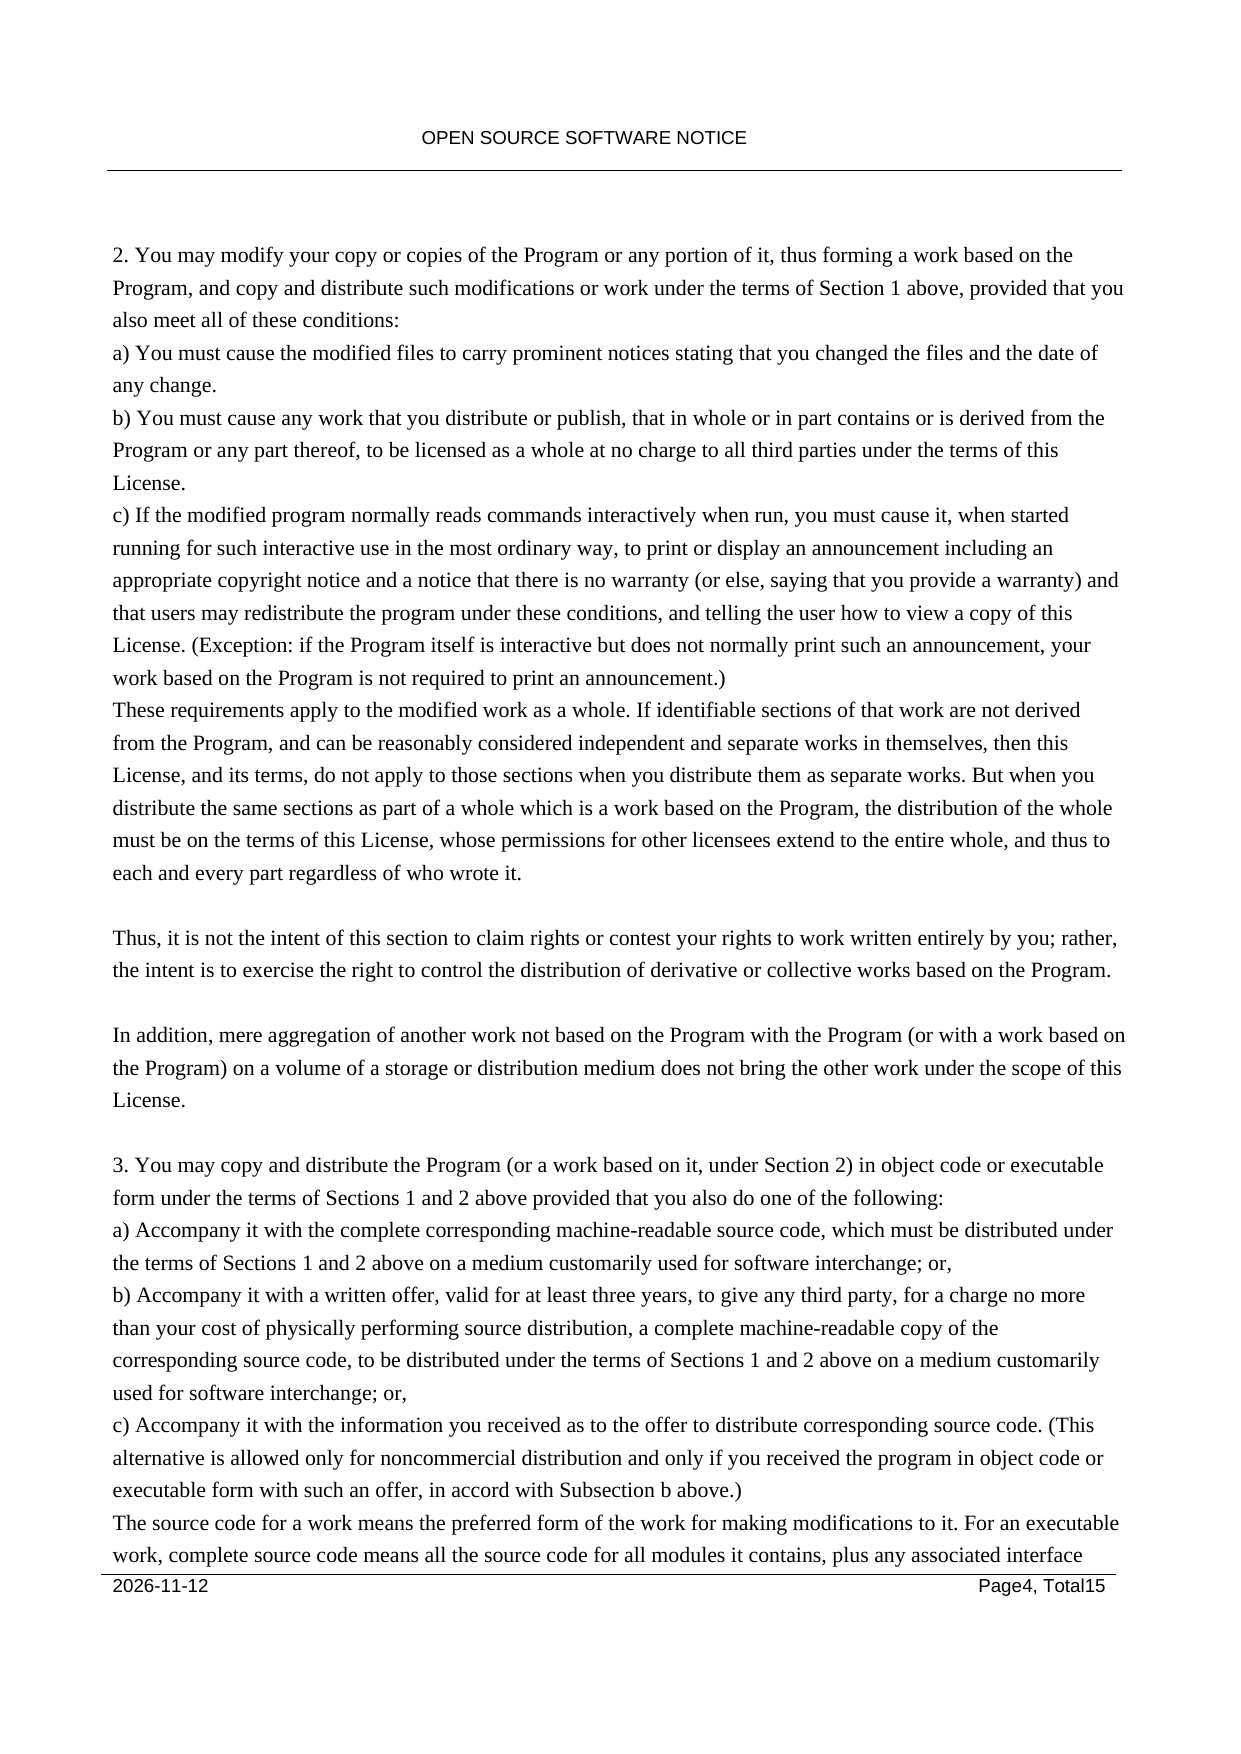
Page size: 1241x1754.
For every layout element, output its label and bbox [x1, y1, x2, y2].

text [112, 206, 1128, 1571]
